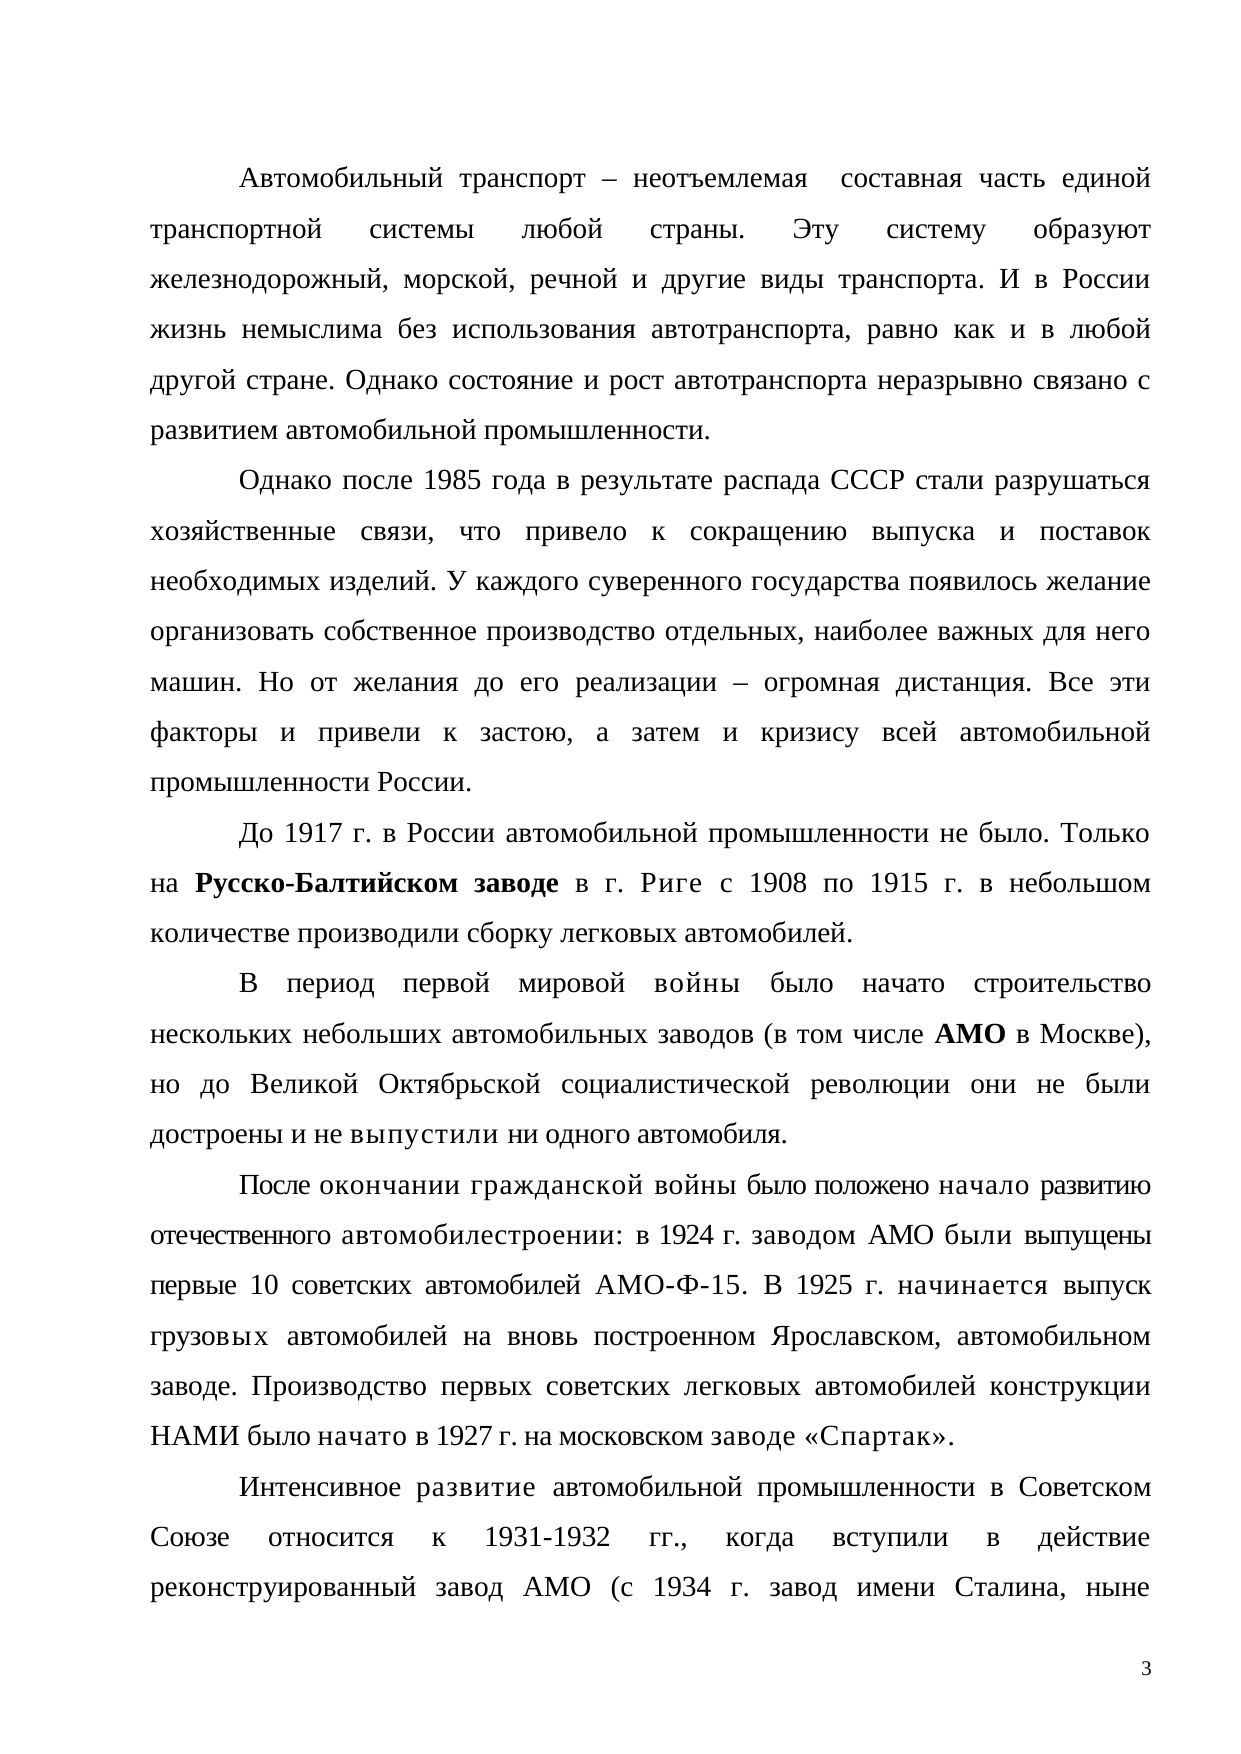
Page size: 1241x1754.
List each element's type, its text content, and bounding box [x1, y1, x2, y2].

text До . в России автомобильной промышленности не было. Только на Русско-Балтийском заводе в г. Риге с 1908 по . в небольшом количестве производили сборку легковых автомобилей. [150, 815, 1152, 949]
text После окончании гражданской войны было положено начало развитию отечественного автомобилестроении: в . заводом АМО были выпущены первые 10 советских автомобилей АМО-Ф-15. В . начинается выпуск грузовых автомобилей на вновь построенном Ярославском, автомобильном заводе. Производство первых советских легковых автомобилей конструкции НАМИ было начато в . на московском заводе «Спартак». [150, 1167, 1152, 1452]
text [150, 1469, 1152, 1603]
text Автомобильный транспорт – неотъемлемая составная часть единой транспортной системы любой страны. Эту систему образуют железнодорожный, морской, речной и другие виды транспорта. И в России жизнь немыслима без использования автотранспорта, равно как и в любой другой стране. Однако состояние и рост автотранспорта неразрывно связано с развитием автомобильной промышленности. [150, 161, 1152, 446]
text Однако после 1985 года в результате распада СССР стали разрушаться хозяйственные связи, что привело к сокращению выпуска и поставок необходимых изделий. У каждого суверенного государства появилось желание организовать собственное производство отдельных, наиболее важных для него машин. Но от желания до его реализации – огромная дистанция. Все эти факторы и привели к застою, а затем и кризису всей автомобильной промышленности России. [150, 462, 1152, 798]
text В период первой мировой войны было начато строительство нескольких небольших автомобильных заводов (в том числе АМО в Москве), но до Великой Октябрьской социалистической революции они не были достроены и не выпустили ни одного автомобиля. [150, 966, 1152, 1150]
